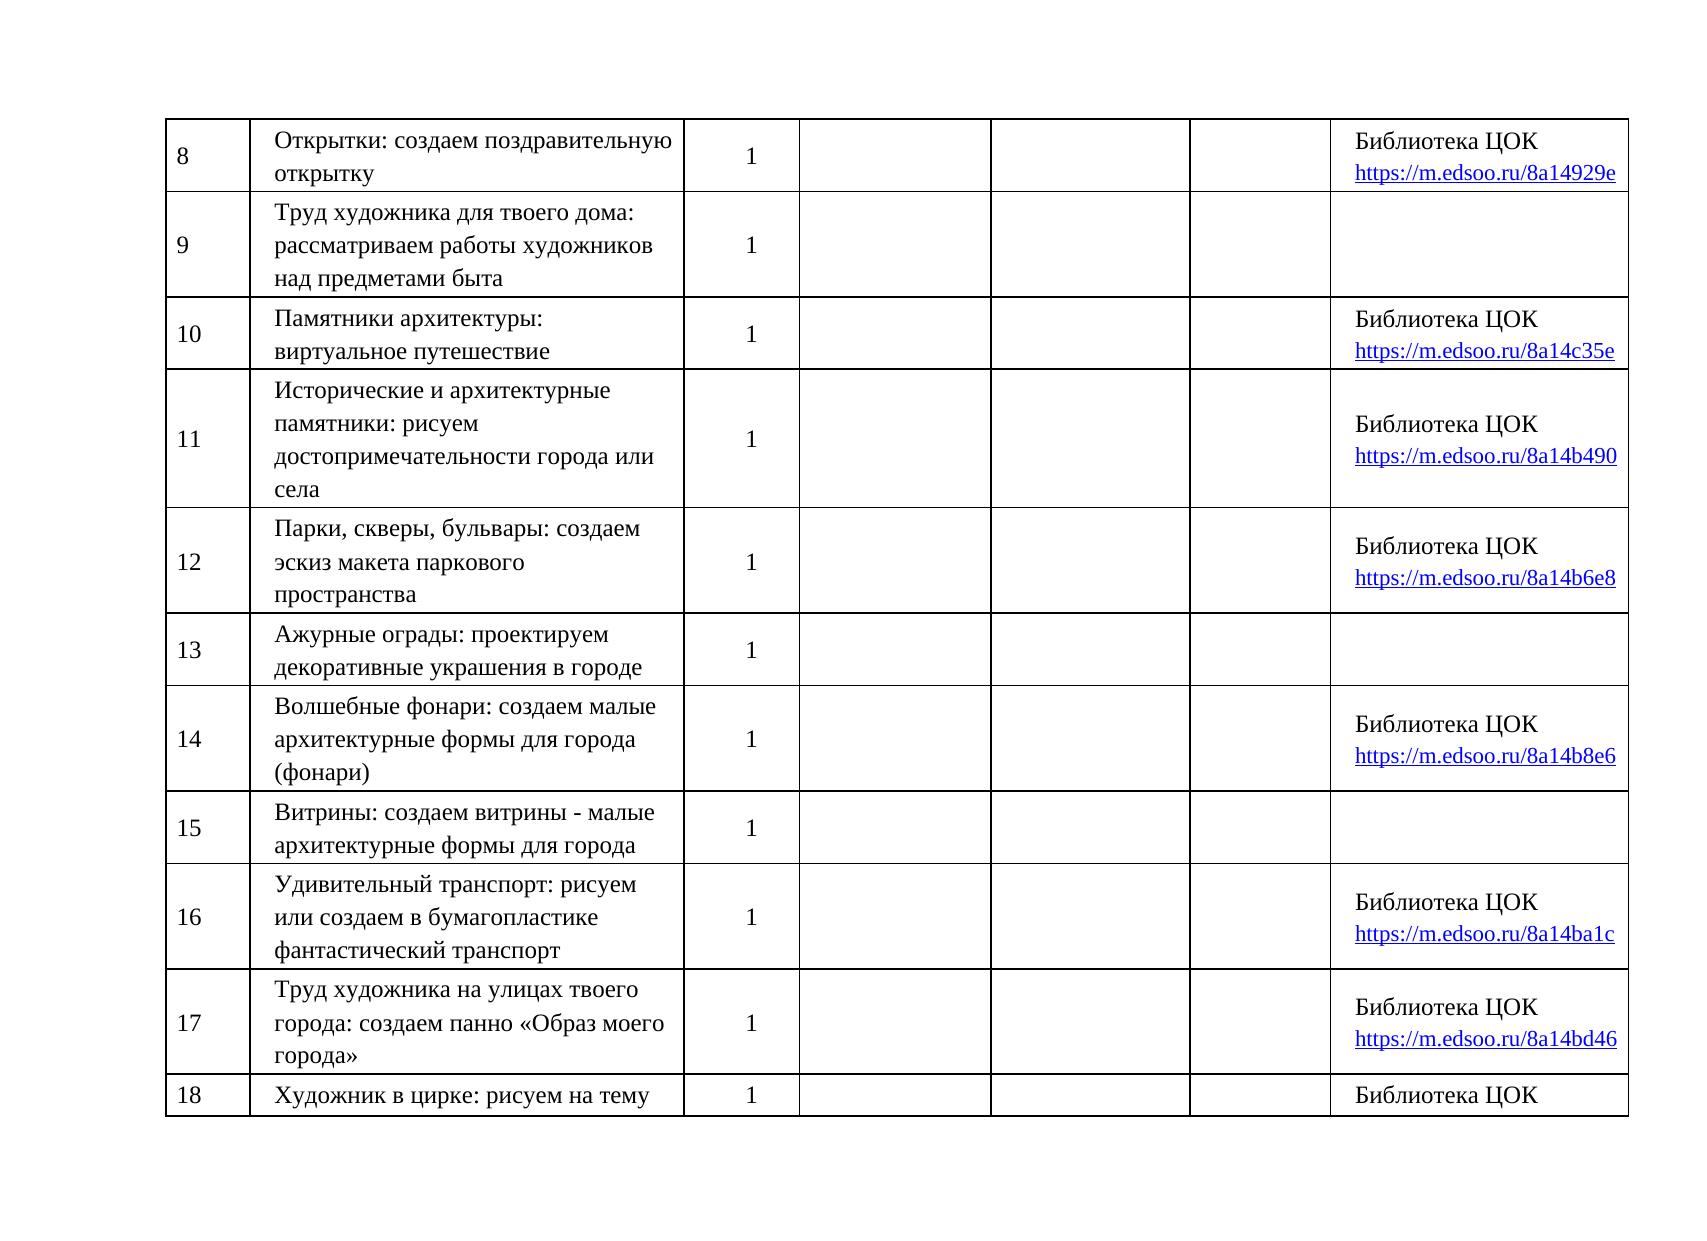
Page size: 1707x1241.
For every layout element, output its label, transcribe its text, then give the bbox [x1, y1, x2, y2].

table_cell [1331, 192, 1628, 296]
table_cell Библиотека ЦОК https://m.edsoo.ru/8a14929e [1331, 120, 1628, 191]
table_cell [992, 298, 1189, 368]
table_cell [800, 120, 990, 191]
table_cell 11 [167, 370, 249, 507]
table_cell Труд художника на улицах твоего города: создаем панно «Образ моего города» [251, 970, 683, 1073]
table_cell Библиотека ЦОК https://m.edsoo.ru/8a14b8e6 [1331, 686, 1628, 790]
table_cell Волшебные фонари: создаем малые архитектурные формы для города (фонари) [251, 686, 683, 790]
table_cell [992, 792, 1189, 862]
table_cell 1 [685, 864, 799, 968]
table_cell [1191, 508, 1330, 612]
table_cell [800, 1075, 990, 1115]
table_cell [800, 614, 990, 684]
table_cell 1 [685, 370, 799, 507]
table_cell [1191, 686, 1330, 790]
table_cell Открытки: создаем поздравительную открытку [251, 120, 683, 191]
table_cell 1 [685, 1075, 799, 1115]
table_cell 1 [685, 508, 799, 612]
table_cell 1 [685, 120, 799, 191]
table_cell 18 [167, 1075, 249, 1115]
table_cell Труд художника для твоего дома: рассматриваем работы художников над предметами быта [251, 192, 683, 296]
table_cell [800, 864, 990, 968]
table_cell Библиотека ЦОК https://m.edsoo.ru/8a14b6e8 [1331, 508, 1628, 612]
table_cell 1 [685, 192, 799, 296]
table_cell [1191, 792, 1330, 862]
table_cell Витрины: создаем витрины - малые архитектурные формы для города [251, 792, 683, 862]
table_cell 1 [685, 970, 799, 1073]
table_cell [800, 370, 990, 507]
table_cell 8 [167, 120, 249, 191]
table_cell [992, 1075, 1189, 1115]
table_cell [1191, 120, 1330, 191]
table_cell Памятники архитектуры: виртуальное путешествие [251, 298, 683, 368]
table_cell Парки, скверы, бульвары: создаем эскиз макета паркового пространства [251, 508, 683, 612]
table_cell Исторические и архитектурные памятники: рисуем достопримечательности города или села [251, 370, 683, 507]
table_cell [800, 792, 990, 862]
table_cell [1331, 792, 1628, 862]
table_cell [992, 686, 1189, 790]
table_cell [1191, 298, 1330, 368]
table_cell Библиотека ЦОК https://m.edsoo.ru/8a14c35e [1331, 298, 1628, 368]
table_cell [992, 192, 1189, 296]
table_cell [251, 1075, 683, 1115]
table_cell [992, 120, 1189, 191]
table_cell [800, 192, 990, 296]
table_cell [800, 508, 990, 612]
table_cell [800, 970, 990, 1073]
table_cell 9 [167, 192, 249, 296]
table_cell [992, 864, 1189, 968]
table_cell [1331, 614, 1628, 684]
table_cell [992, 614, 1189, 684]
table_cell 17 [167, 970, 249, 1073]
table_cell 1 [685, 792, 799, 862]
table_cell [1191, 1075, 1330, 1115]
table_cell Библиотека ЦОК https://m.edsoo.ru/8a14b490 [1331, 370, 1628, 507]
table_cell [992, 370, 1189, 507]
table_cell 15 [167, 792, 249, 862]
table_cell 13 [167, 614, 249, 684]
table_cell [992, 508, 1189, 612]
table_cell [1191, 192, 1330, 296]
table_cell Ажурные ограды: проектируем декоративные украшения в городе [251, 614, 683, 684]
table_cell 1 [685, 686, 799, 790]
table_cell Библиотека ЦОК https://m.edsoo.ru/8a14bd46 [1331, 970, 1628, 1073]
table_cell 16 [167, 864, 249, 968]
table_cell [1191, 614, 1330, 684]
table_cell 1 [685, 614, 799, 684]
table_cell [800, 686, 990, 790]
table_cell 10 [167, 298, 249, 368]
table_cell [992, 970, 1189, 1073]
table_cell 14 [167, 686, 249, 790]
table_cell 12 [167, 508, 249, 612]
table_cell Удивительный транспорт: рисуем или создаем в бумагопластике фантастический транспорт [251, 864, 683, 968]
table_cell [1331, 1075, 1628, 1115]
table_cell [800, 298, 990, 368]
table_cell [1191, 370, 1330, 507]
table_cell Библиотека ЦОК https://m.edsoo.ru/8a14ba1c [1331, 864, 1628, 968]
table_cell 1 [685, 298, 799, 368]
table_cell [1191, 864, 1330, 968]
table_cell [1191, 970, 1330, 1073]
